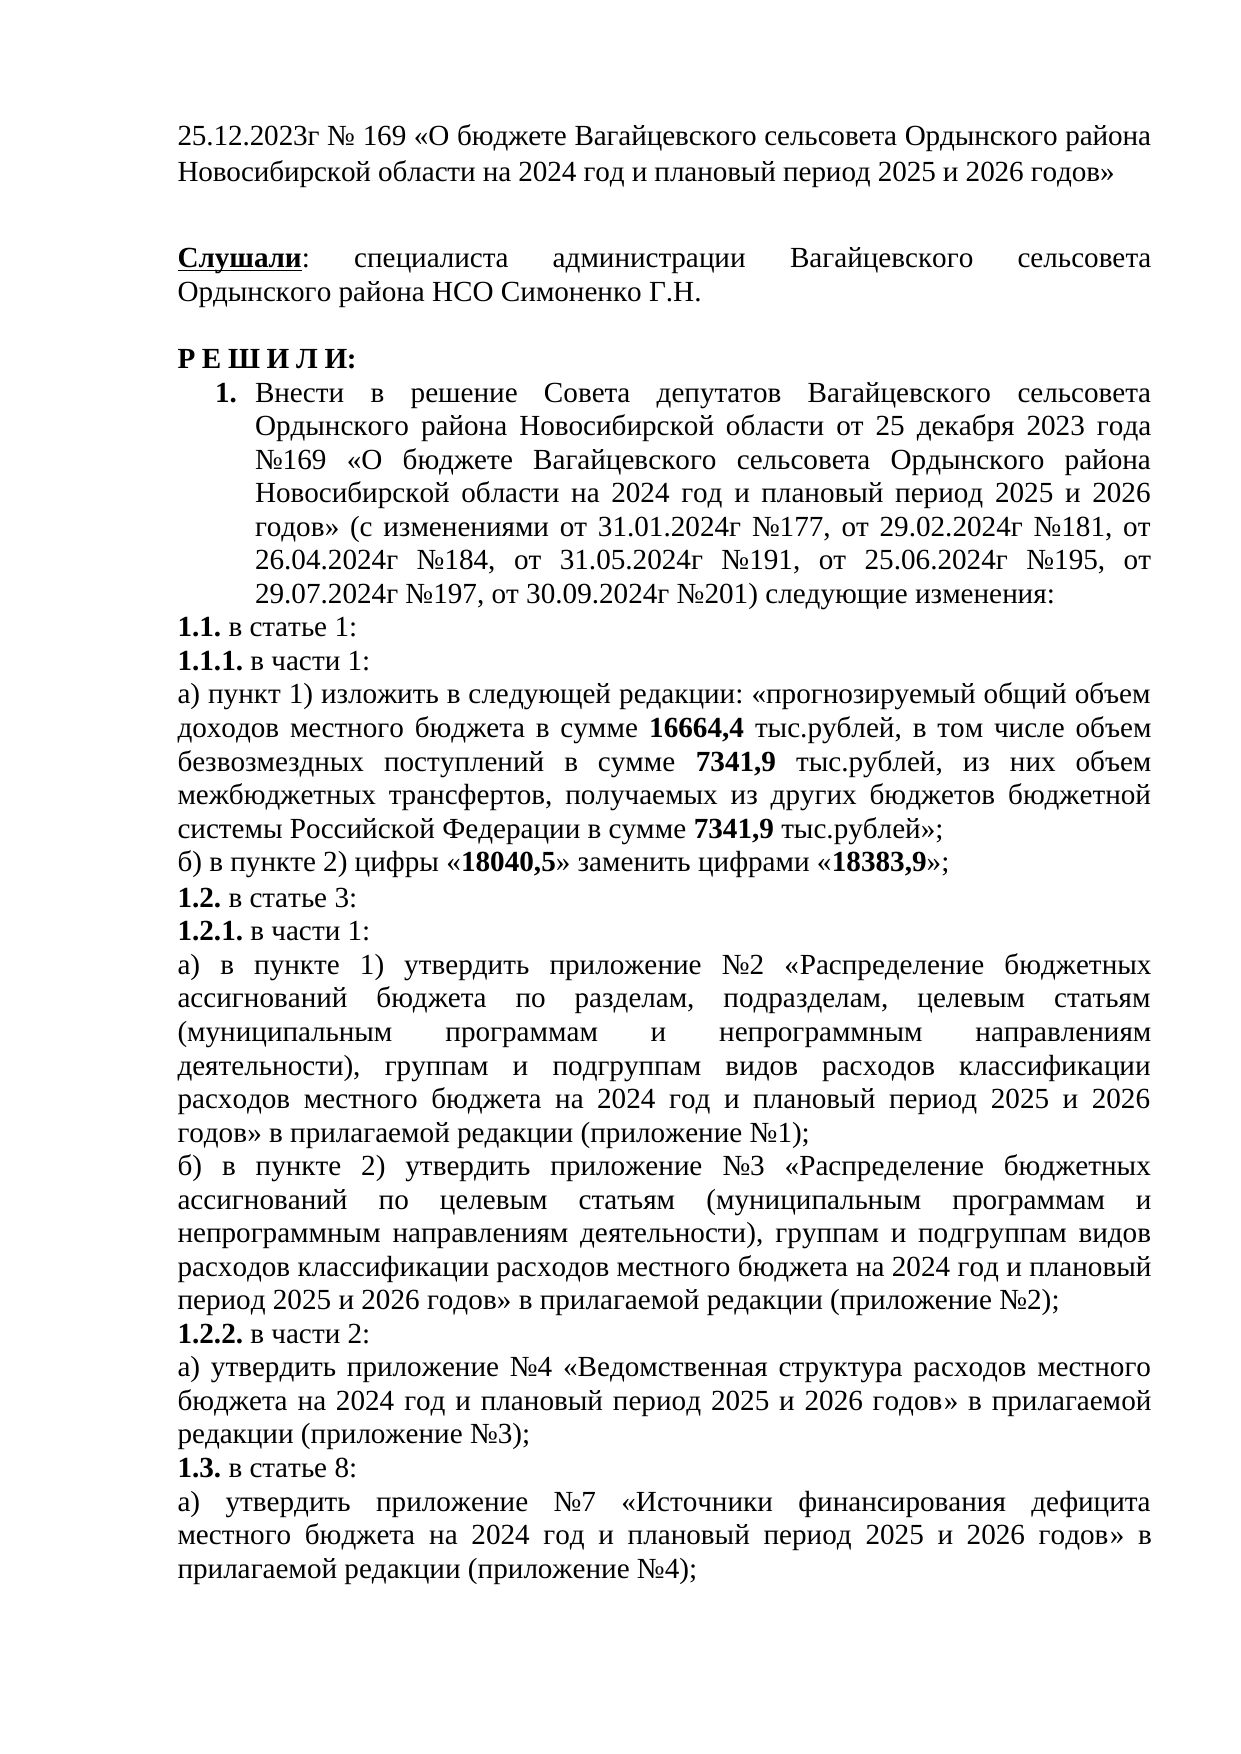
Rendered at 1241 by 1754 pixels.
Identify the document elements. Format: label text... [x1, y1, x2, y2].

text 1.2. в статье 3: [177, 880, 1152, 913]
text а) утвердить приложение №7 «Источники финансирования дефицита местного бюджета на 2024 год и плановый период 2025 и 2026 годов» в прилагаемой редакции (приложение №4); [177, 1484, 1152, 1584]
text 1.3. в статье 8: [177, 1450, 1152, 1484]
text 1.2.1. в части 1: [177, 913, 1152, 947]
list Внести в решение Совета депутатов Вагайцевского сельсовета Ордынского района Новосибирской области от 25 декабря 2023 года №169 «О бюджете Вагайцевского сельсовета Ордынского района Новосибирской области на 2024 год и плановый период 2025 и 2026 годов» (с изменениями от 31.01.2024г №177, от 29.02.2024г №181, от 26.04.2024г №184, от 31.05.2024г №191, от 25.06.2024г №195, от 29.07.2024г №197, от 30.09.2024г №201) следующие изменения: [215, 375, 1152, 609]
text а) пункт 1) изложить в следующей редакции: «прогнозируемый общий объем доходов местного бюджета в сумме 16664,4 тыс.рублей, в том числе объем безвозмездных поступлений в сумме 7341,9 тыс.рублей, из них объем межбюджетных трансфертов, получаемых из других бюджетов бюджетной системы Российской Федерации в сумме 7341,9 тыс.рублей»; [177, 677, 1152, 844]
text Р Е Ш И Л И: [177, 341, 1152, 375]
text а) в пункте 1) утвердить приложение №2 «Распределение бюджетных ассигнований бюджета по разделам, подразделам, целевым статьям (муниципальным программам и непрограммным направлениям деятельности), группам и подгруппам видов расходов классификации расходов местного бюджета на 2024 год и плановый период 2025 и 2026 годов» в прилагаемой редакции (приложение №1); [177, 947, 1152, 1148]
text 1.2.2. в части 2: [177, 1316, 1152, 1349]
text а) утвердить приложение №4 «Ведомственная структура расходов местного бюджета на 2024 год и плановый период 2025 и 2026 годов» в прилагаемой редакции (приложение №3); [177, 1349, 1152, 1450]
text 1.1.1. в части 1: [177, 643, 1152, 677]
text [177, 118, 1152, 188]
text Слушали: специалиста администрации Вагайцевского сельсовета Ордынского района НСО Симоненко Г.Н. [177, 241, 1152, 308]
text б) в пункте 2) утвердить приложение №3 «Распределение бюджетных ассигнований по целевым статьям (муниципальным программам и непрограммным направлениям деятельности), группам и подгруппам видов расходов классификации расходов местного бюджета на 2024 год и плановый период 2025 и 2026 годов» в прилагаемой редакции (приложение №2); [177, 1148, 1152, 1316]
text 1.1. в статье 1: [177, 609, 1152, 643]
text б) в пункте 2) цифры «18040,5» заменить цифрами «18383,9»; [177, 844, 1152, 878]
